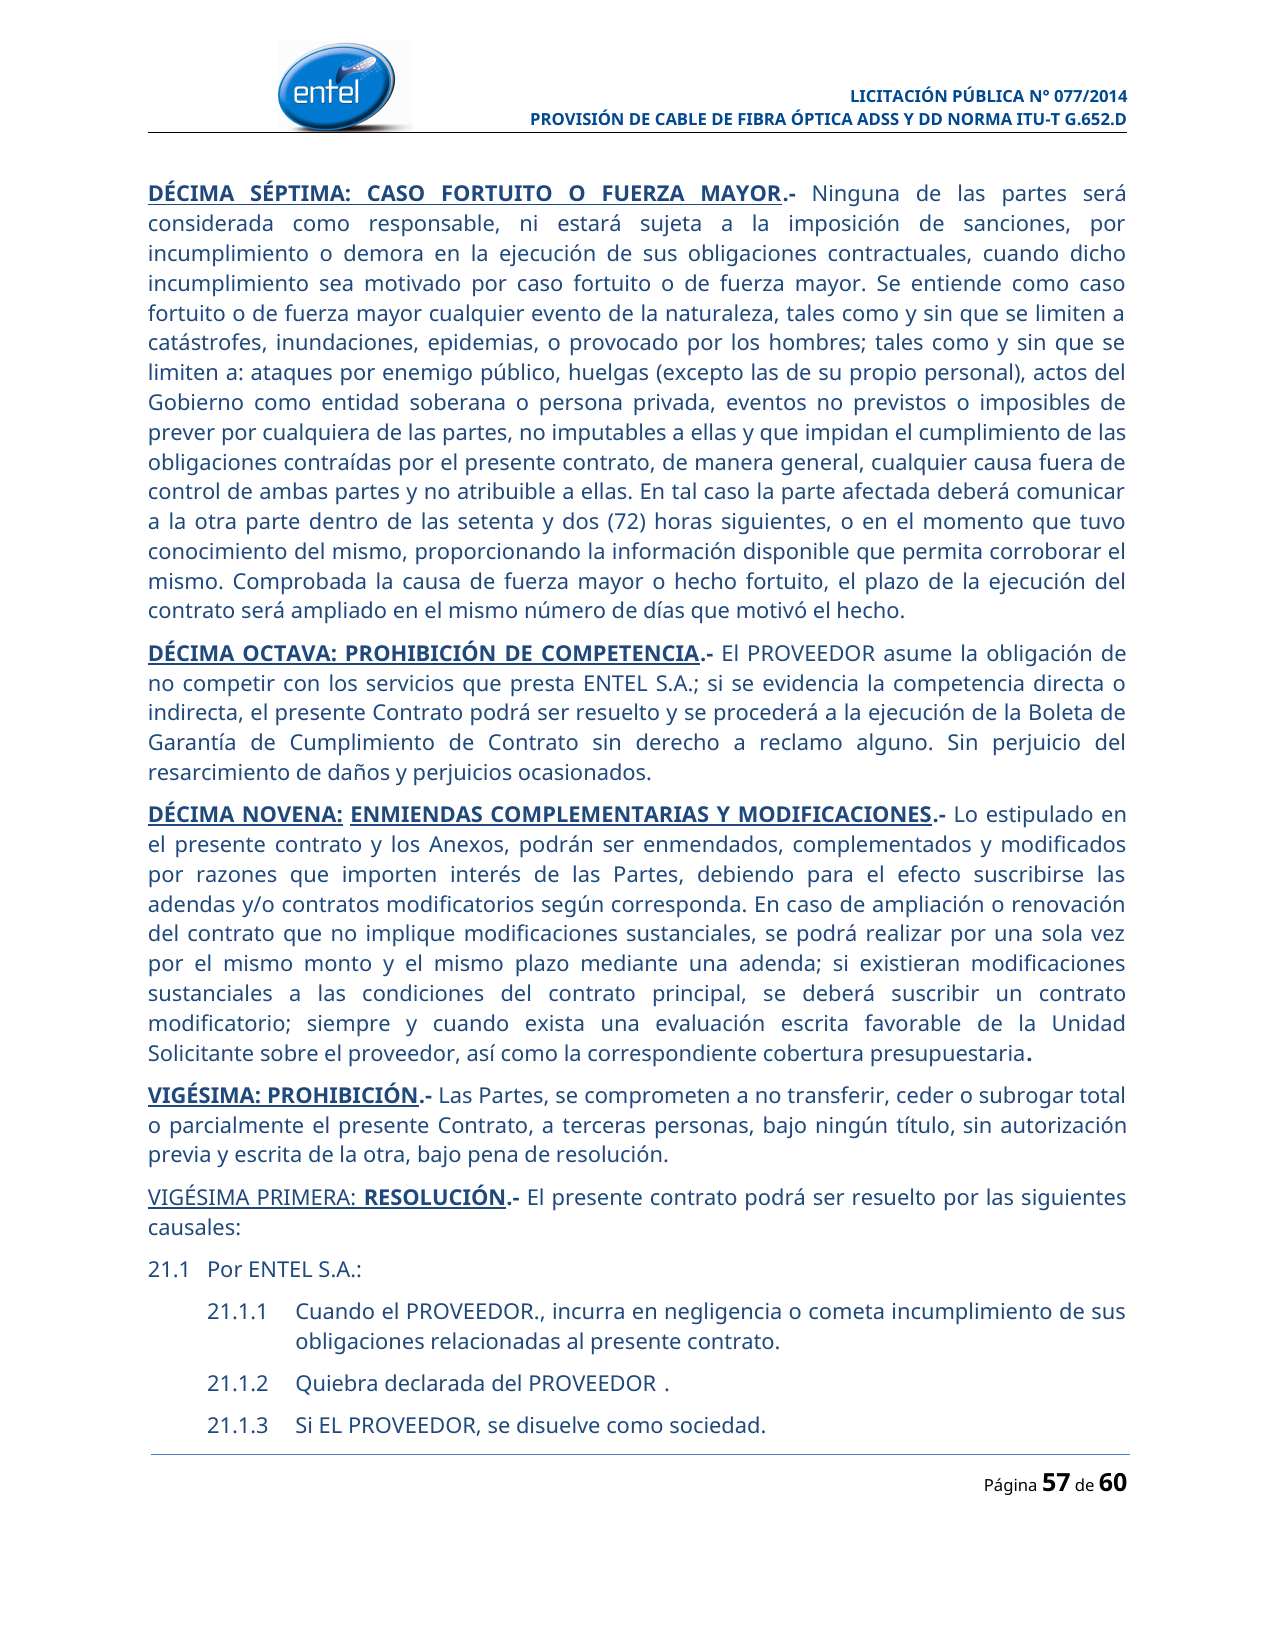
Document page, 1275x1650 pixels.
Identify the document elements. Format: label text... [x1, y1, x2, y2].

text DÉCIMA OCTAVA: PROHIBICIÓN DE COMPETENCIA.- El PROVEEDOR asume la obligación de no competir con los servicios que presta ENTEL S.A.; si se evidencia la competencia directa o indirecta, el presente Contrato podrá ser resuelto y se procederá a la ejecución de la Boleta de Garantía de Cumplimiento de Contrato sin derecho a reclamo alguno. Sin perjuicio del resarcimiento de daños y perjuicios ocasionados. [148, 638, 1127, 787]
text 21.1.3 Si EL PROVEEDOR, se disuelve como sociedad. [148, 1410, 1127, 1440]
text VIGÉSIMA: PROHIBICIÓN.- Las Partes, se comprometen a no transferir, ceder o subrogar total o parcialmente el presente Contrato, a terceras personas, bajo ningún título, sin autorización previa y escrita de la otra, bajo pena de resolución. [148, 1080, 1127, 1169]
text VIGÉSIMA PRIMERA: RESOLUCIÓN.- El presente contrato podrá ser resuelto por las siguientes causales: [148, 1182, 1127, 1241]
text 21.1.2 Quiebra declarada del PROVEEDOR . [148, 1368, 1127, 1398]
picture [277, 41, 413, 132]
text DÉCIMA SÉPTIMA: CASO FORTUITO O FUERZA MAYOR.- Ninguna de las partes será considerada como responsable, ni estará sujeta a la imposición de sanciones, por incumplimiento o demora en la ejecución de sus obligaciones contractuales, cuando dicho incumplimiento sea motivado por caso fortuito o de fuerza mayor. Se entiende como caso fortuito o de fuerza mayor cualquier evento de la naturaleza, tales como y sin que se limiten a catástrofes, inundaciones, epidemias, o provocado por los hombres; tales como y sin que se limiten a: ataques por enemigo público, huelgas (excepto las de su propio personal), actos del Gobierno como entidad soberana o persona privada, eventos no previstos o imposibles de prever por cualquiera de las partes, no imputables a ellas y que impidan el cumplimiento de las obligaciones contraídas por el presente contrato, de manera general, cualquier causa fuera de control de ambas partes y no atribuible a ellas. En tal caso la parte afectada deberá comunicar a la otra parte dentro de las setenta y dos (72) horas siguientes, o en el momento que tuvo conocimiento del mismo, proporcionando la información disponible que permita corroborar el mismo. Comprobada la causa de fuerza mayor o hecho fortuito, el plazo de la ejecución del contrato será ampliado en el mismo número de días que motivó el hecho. [148, 178, 1127, 625]
text DÉCIMA NOVENA: ENMIENDAS COMPLEMENTARIAS Y MODIFICACIONES.- Lo estipulado en el presente contrato y los Anexos, podrán ser enmendados, complementados y modificados por razones que importen interés de las Partes, debiendo para el efecto suscribirse las adendas y/o contratos modificatorios según corresponda. En caso de ampliación o renovación del contrato que no implique modificaciones sustanciales, se podrá realizar por una sola vez por el mismo monto y el mismo plazo mediante una adenda; si existieran modificaciones sustanciales a las condiciones del contrato principal, se deberá suscribir un contrato modificatorio; siempre y cuando exista una evaluación escrita favorable de la Unidad Solicitante sobre el proveedor, así como la correspondiente cobertura presupuestaria. [148, 799, 1127, 1067]
text 21.1 Por ENTEL S.A.: [148, 1254, 1127, 1283]
text 21.1.1 Cuando el PROVEEDOR., incurra en negligencia o cometa incumplimiento de sus obligaciones relacionadas al presente contrato. [207, 1296, 1127, 1356]
